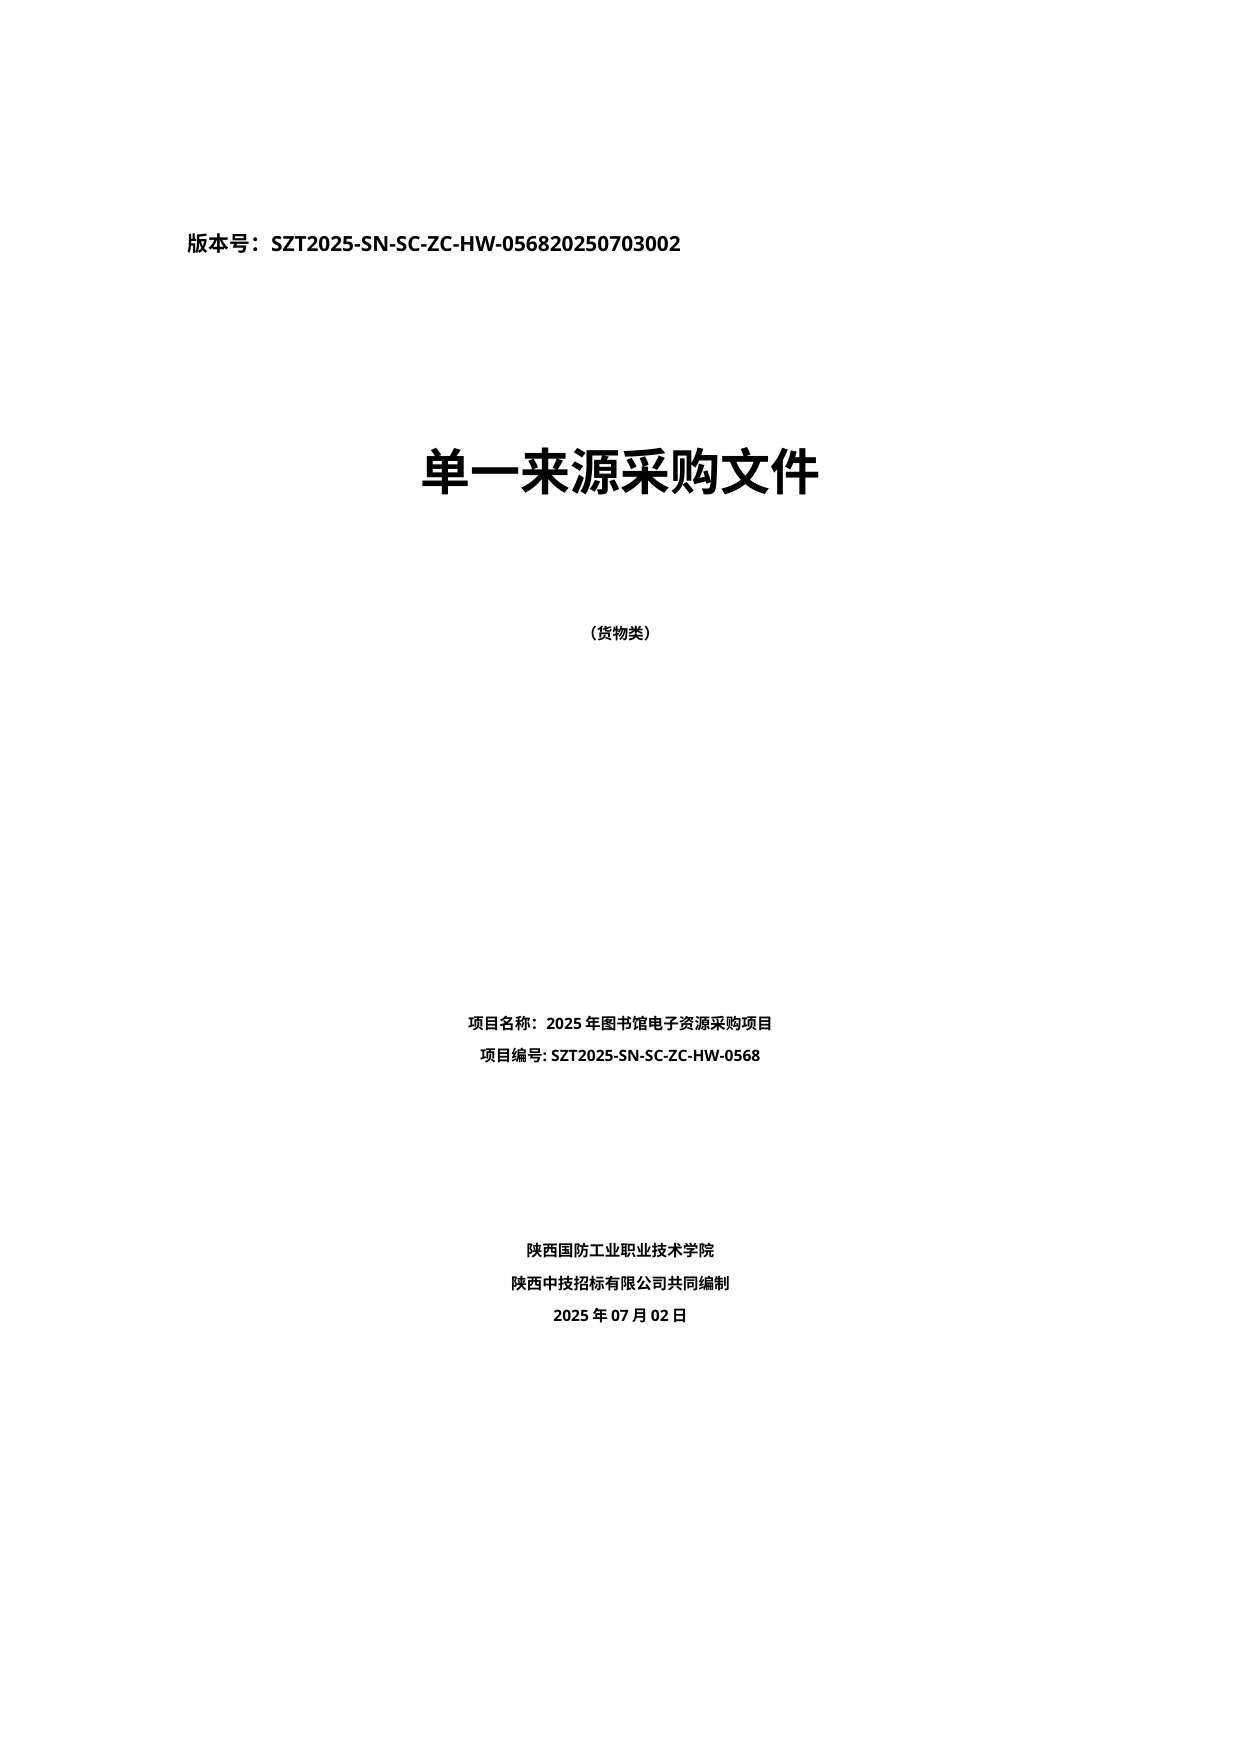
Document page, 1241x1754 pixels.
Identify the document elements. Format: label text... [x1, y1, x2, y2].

text 项目名称：2025年图书馆电子资源采购项目 [187, 1007, 1053, 1039]
text 项目编号: SZT2025-SN-SC-ZC-HW-0568 [187, 1039, 1053, 1234]
text 单一来源采购文件 [187, 422, 1053, 617]
text 陕西中技招标有限公司共同编制 [187, 1267, 1053, 1299]
text 陕西国防工业职业技术学院 [187, 1234, 1053, 1267]
text 2025年07月02日 [187, 1299, 1053, 1332]
text 版本号：SZT2025-SN-SC-ZC-HW-056820250703002 [187, 227, 1053, 422]
text （货物类） [187, 617, 1053, 1007]
